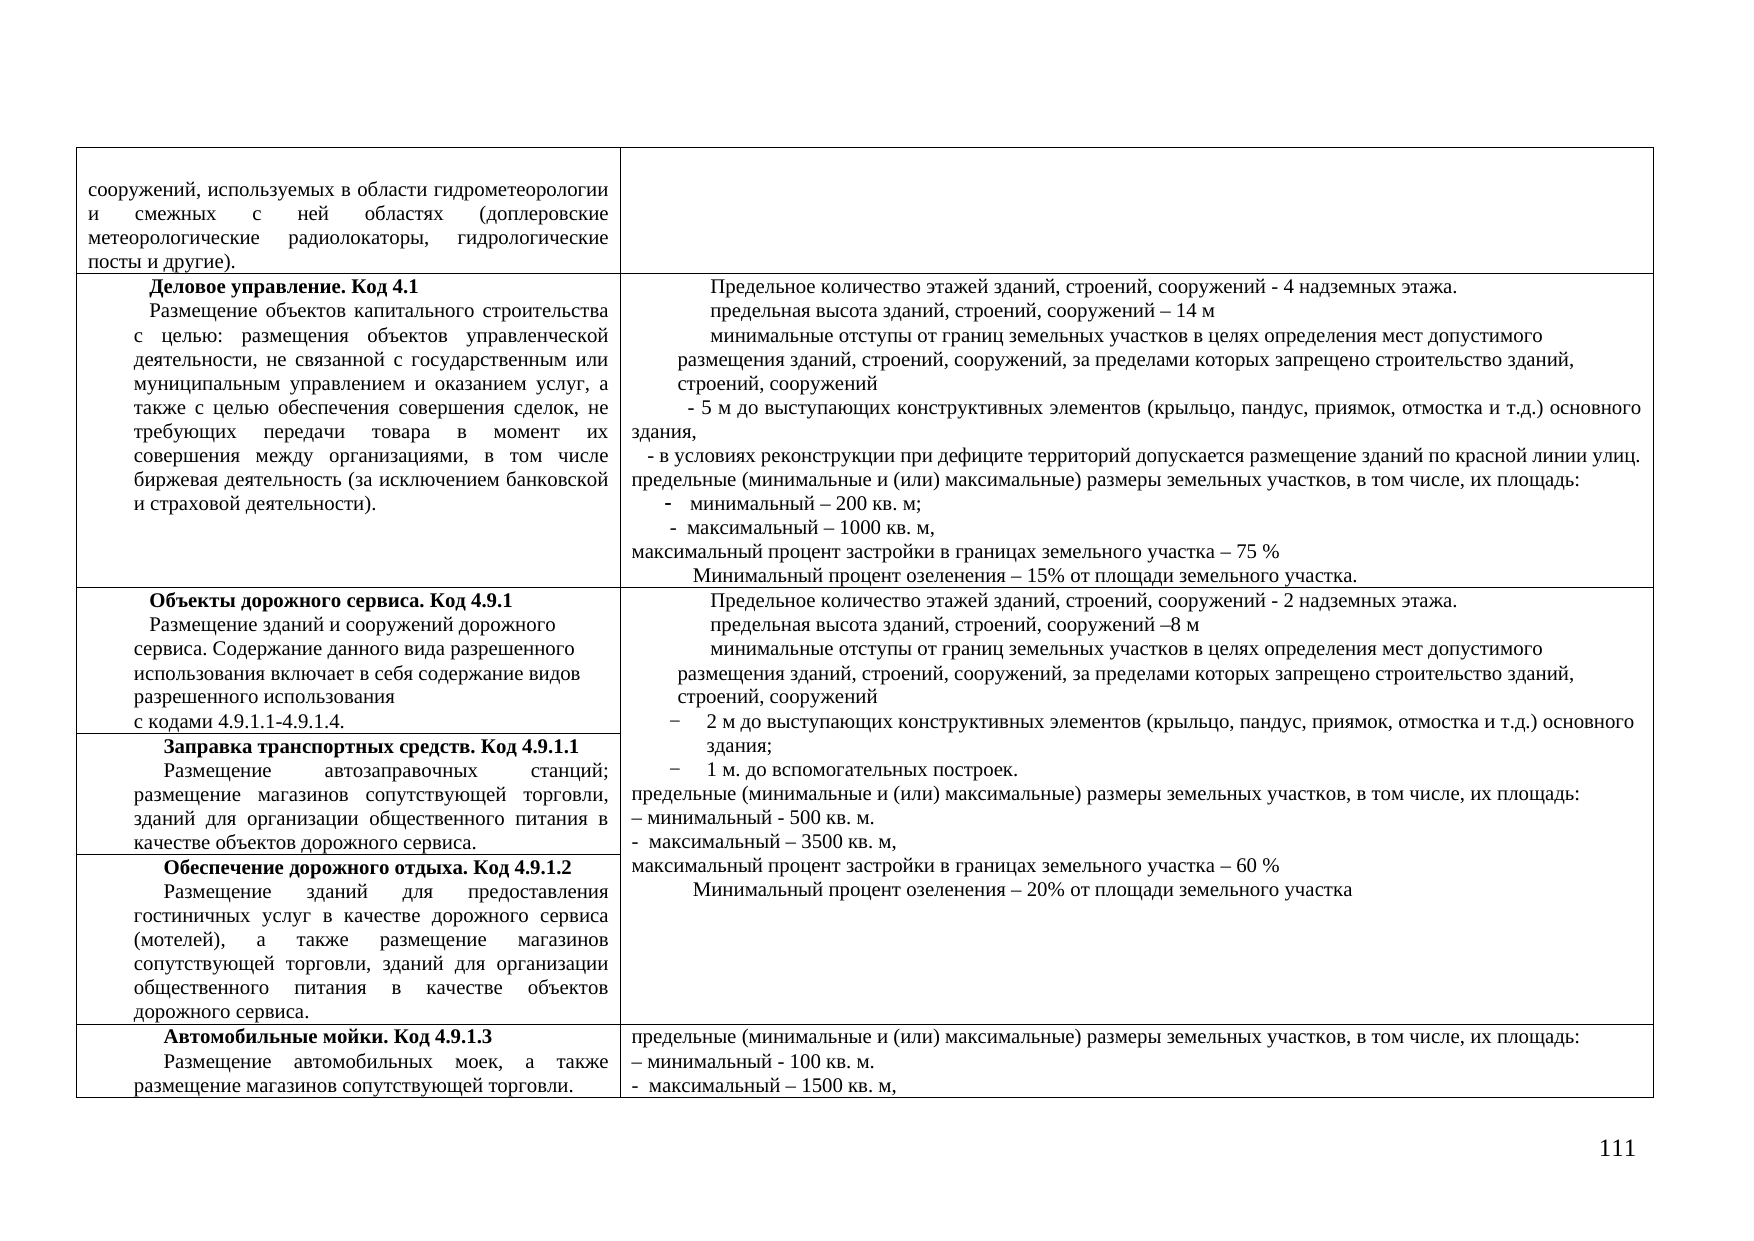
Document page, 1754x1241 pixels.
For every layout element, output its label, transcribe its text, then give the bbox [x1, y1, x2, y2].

table_cell Объекты дорожного сервиса. Код 4.9.1 Размещение зданий и сооружений дорожного сервиса. Содержание данного вида разрешенного использования включает в себя содержание видов разрешенного использования с кодами 4.9.1.1-4.9.1.4. [77, 588, 620, 733]
table_cell Автомобильные мойки. Код 4.9.1.3 Размещение автомобильных моек, а также размещение магазинов сопутствующей торговли. [77, 1025, 620, 1097]
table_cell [77, 148, 620, 273]
table_cell Предельное количество этажей зданий, строений, сооружений - 4 надземных этажа. предельная высота зданий, строений, сооружений – 14 м минимальные отступы от границ земельных участков в целях определения мест допустимого размещения зданий, строений, сооружений, за пределами которых запрещено строительство зданий, строений, сооружений - 5 м до выступающих конструктивных элементов (крыльцо, пандус, приямок, отмостка и т.д.) основного здания, - в условиях реконструкции при дефиците территорий допускается размещение зданий по красной линии улиц. предельные (минимальные и (или) максимальные) размеры земельных участков, в том числе, их площадь: минимальный – 200 кв. м; - максимальный – 1000 кв. м, максимальный процент застройки в границах земельного участка – 75 % Минимальный процент озеленения – 15% от площади земельного участка. [621, 274, 1653, 587]
table_cell Деловое управление. Код 4.1 Размещение объектов капитального строительства с целью: размещения объектов управленческой деятельности, не связанной с государственным или муниципальным управлением и оказанием услуг, а также с целью обеспечения совершения сделок, не требующих передачи товара в момент их совершения между организациями, в том числе биржевая деятельность (за исключением банковской и страховой деятельности). [77, 274, 620, 587]
table_cell Обеспечение дорожного отдыха. Код 4.9.1.2 Размещение зданий для предоставления гостиничных услуг в качестве дорожного сервиса (мотелей), а также размещение магазинов сопутствующей торговли, зданий для организации общественного питания в качестве объектов дорожного сервиса. [77, 855, 620, 1023]
table_cell Заправка транспортных средств. Код 4.9.1.1 Размещение автозаправочных станций; размещение магазинов сопутствующей торговли, зданий для организации общественного питания в качестве объектов дорожного сервиса. [77, 734, 620, 854]
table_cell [621, 1025, 1653, 1097]
table_cell Предельное количество этажей зданий, строений, сооружений - 2 надземных этажа. предельная высота зданий, строений, сооружений –8 м минимальные отступы от границ земельных участков в целях определения мест допустимого размещения зданий, строений, сооружений, за пределами которых запрещено строительство зданий, строений, сооружений 2 м до выступающих конструктивных элементов (крыльцо, пандус, приямок, отмостка и т.д.) основного здания; 1 м. до вспомогательных построек. предельные (минимальные и (или) максимальные) размеры земельных участков, в том числе, их площадь: – минимальный - 500 кв. м. - максимальный – 3500 кв. м, максимальный процент застройки в границах земельного участка – 60 % Минимальный процент озеленения – 20% от площади земельного участка [621, 588, 1653, 1023]
